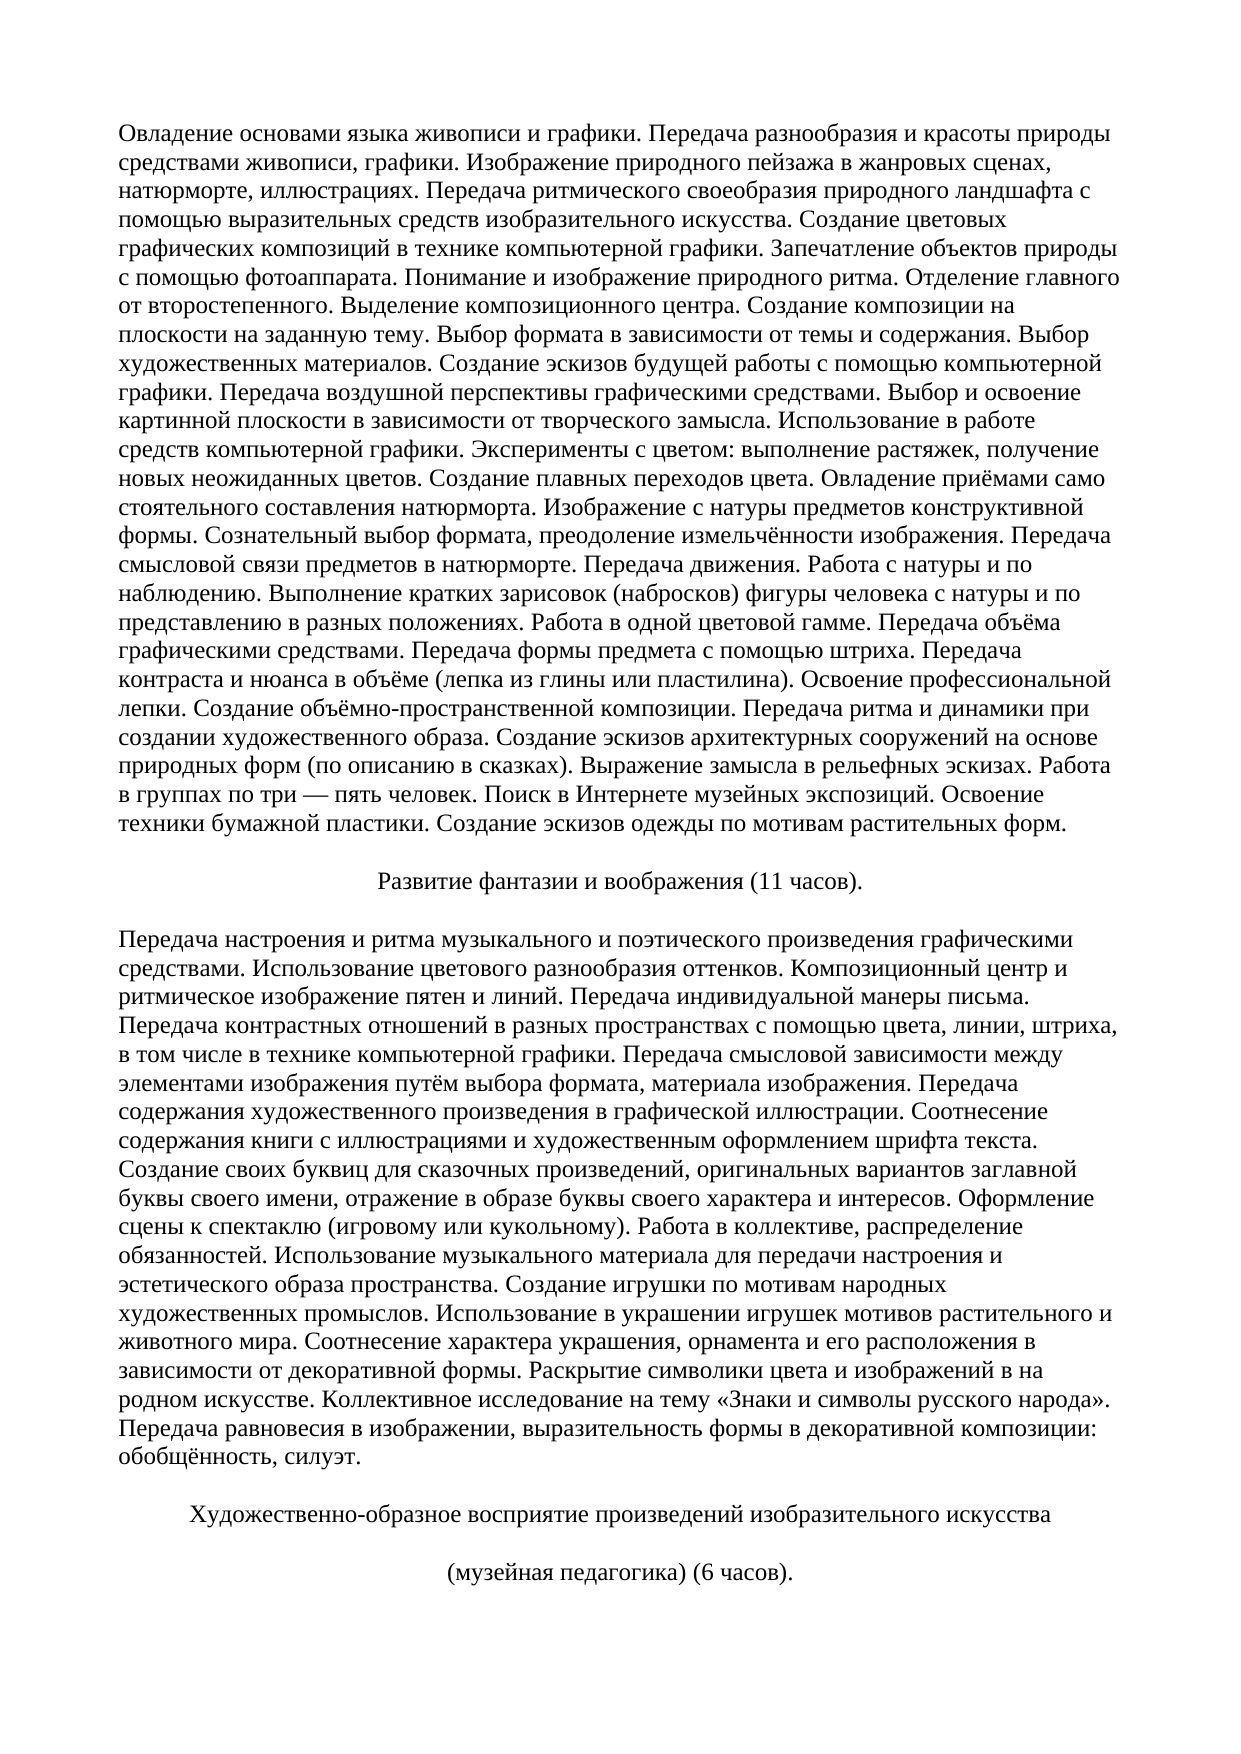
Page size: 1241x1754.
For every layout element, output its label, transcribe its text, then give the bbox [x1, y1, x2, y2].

text (музейная педагогика) (6 часов). [118, 1557, 1122, 1586]
text Развитие фантазии и воображения (11 часов). [118, 866, 1122, 895]
text Передача настроения и ритма музыкального и поэтическо​го произведения графическими средствами. Использование цветового разнообразия оттенков. Композиционный центр и ритмическое изображение пятен и линий. Передача индиви​дуальной манеры письма. Передача контрастных отношений в разных пространствах с помощью цвета, линии, штриха, в том числе в технике компьютерной графики. Передача смы​словой зависимости между элементами изображения путём вы​бора формата, материала изображения. Передача содержания художественного произведения в графической иллюстрации. Соотнесение содержания книги с иллюстрациями и художест​венным оформлением шрифта текста. Создание своих буквиц для сказочных произведений, оригинальных вариантов заглав​ной буквы своего имени, отражение в образе буквы своего ха​рактера и интересов. Оформление сцены к спектаклю (игро​вому или кукольному). Работа в коллективе, распределение обязанностей. Использование музыкального материала для пе​редачи настроения и эстетического образа пространства. Соз​дание игрушки по мотивам народных художественных промы​слов. Использование в украшении игрушек мотивов раститель​ного и животного мира. Соотнесение характера украшения, орнамента и его расположения в зависимости от декоратив​ной формы. Раскрытие символики цвета и изображений в на​родном искусстве. Коллективное исследование на тему «Знаки и символы русского народа». Передача равновесия в изображе​нии, выразительность формы в декоративной композиции: обобщённость, силуэт. [118, 924, 1122, 1470]
text Овладение основами языка живописи и графики. Передача разнообразия и красоты природы средствами живописи, гра​фики. Изображение природного пейзажа в жанровых сценах, натюрморте, иллюстрациях. Передача ритмического своеобра​зия природного ландшафта с помощью выразительных средств изобразительного искусства. Создание цветовых графических композиций в технике компьютерной графики. Запечатление объектов природы с помощью фотоаппарата. Понимание и изо​бражение природного ритма. Отделение главного от второсте​пенного. Выделение композиционного центра. Создание ком​позиции на плоскости на заданную тему. Выбор формата в зави​симости от темы и содержания. Выбор художественных материалов. Создание эскизов будущей работы с помощью ком​пьютерной графики. Передача воздушной перспективы графи​ческими средствами. Выбор и освоение картинной плоскости в зависимости от творческого замысла. Использование в рабо​те средств компьютерной графики. Эксперименты с цветом: выполнение растяжек, получение новых неожиданных цветов. Создание плавных переходов цвета. Овладение приёмами само​стоятельного составления натюрморта. Изображение с натуры предметов конструктивной формы. Сознательный выбор фор​мата, преодоление измельчённости изображения. Передача смысловой связи предметов в натюрморте. Передача движе​ния. Работа с натуры и по наблюдению. Выполнение кратких за​рисовок (набросков) фигуры человека с натуры и по представ​лению в разных положениях. Работа в одной цветовой гамме. Передача объёма графическими средствами. Передача формы предмета с помощью штриха. Передача контраста и нюанса в объёме (лепка из глины или пластилина). Освоение профес​сиональной лепки. Создание объёмно-пространственной ком​позиции. Передача ритма и динамики при создании художест​венного образа. Создание эскизов архитектурных сооружений на основе природных форм (по описанию в сказках). Выраже​ние замысла в рельефных эскизах. Работа в группах по три — пять человек. Поиск в Интернете музейных экспозиций. Освое​ние техники бумажной пластики. Создание эскизов одежды по мотивам растительных форм. [118, 118, 1122, 837]
text Художественно-образное восприятие произведений изобразительного искусства [118, 1499, 1122, 1528]
